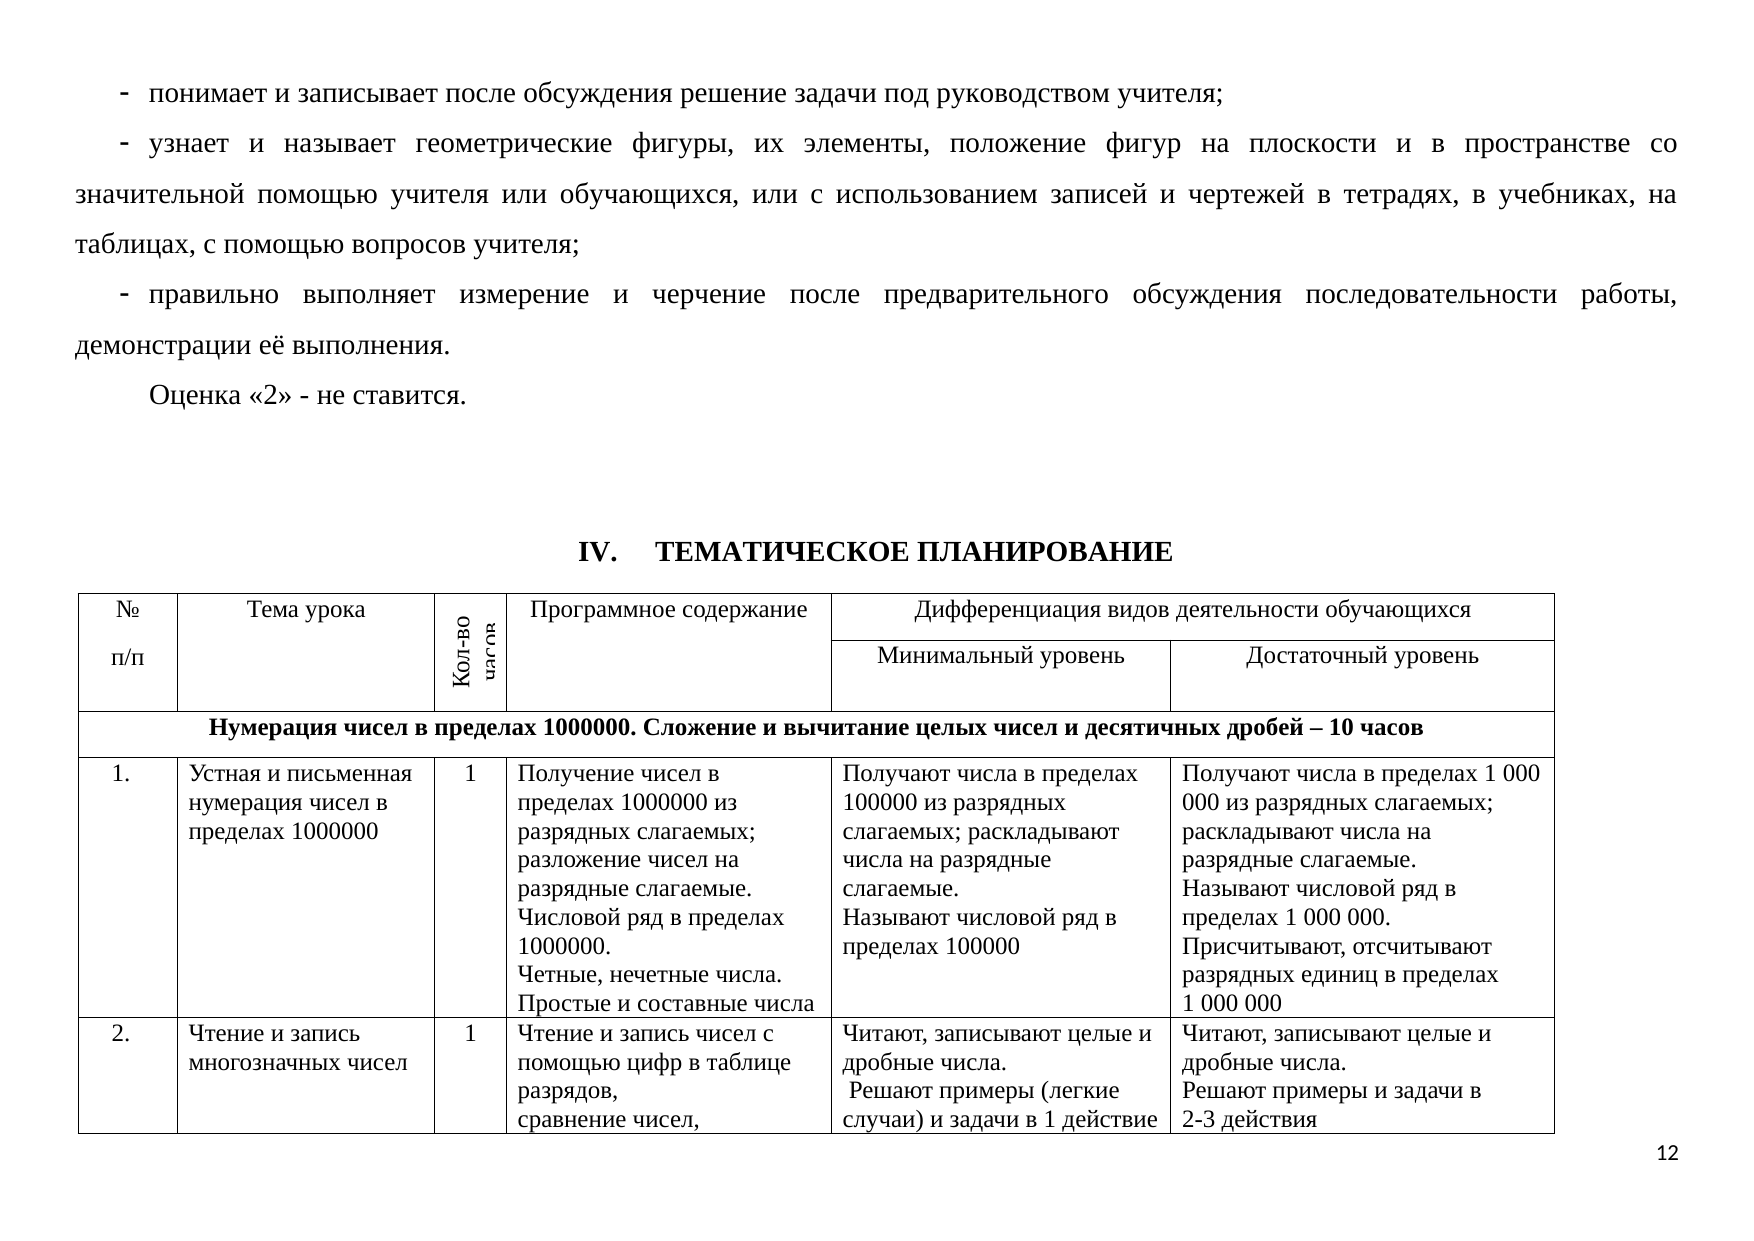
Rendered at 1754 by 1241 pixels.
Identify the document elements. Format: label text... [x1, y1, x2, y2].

table_cell 1 [435, 758, 506, 1017]
table_cell Минимальный уровень [832, 641, 1170, 711]
table_cell Получают числа в пределах 1 000 000 из разрядных слагаемых; раскладывают числа на разрядные слагаемые. Называют числовой ряд в пределах 1 000 000. Присчитывают, отсчитывают разрядных единиц в пределах 1 000 000 [1171, 758, 1554, 1017]
table_cell 1. [79, 758, 177, 1017]
table_cell 1 [435, 1018, 506, 1133]
table_header Дифференциация видов деятельности обучающихся [832, 594, 1554, 639]
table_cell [1171, 1018, 1554, 1133]
text Оценка «2» - не ставится. [75, 377, 1679, 411]
table_cell Получают числа в пределах 100000 из разрядных слагаемых; раскладывают числа на разрядные слагаемые. Называют числовой ряд в пределах 100000 [832, 758, 1170, 1017]
table_cell Достаточный уровень [1171, 641, 1554, 711]
subtitle ТЕМАТИЧЕСКОЕ ПЛАНИРОВАНИЕ [112, 534, 1679, 568]
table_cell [507, 1018, 831, 1133]
table_header Тема урока [178, 594, 434, 711]
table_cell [832, 1018, 1170, 1133]
table_cell Устная и письменная нумерация чисел в пределах 1000000 [178, 758, 434, 1017]
table_header № п/п [79, 594, 177, 711]
table_header Программное содержание [507, 594, 831, 711]
list правильно выполняет измерение и черчение после предварительного обсуждения последовательности работы, демонстрации её выполнения. [75, 276, 1679, 360]
table_cell Нумерация чисел в пределах 1000000. Сложение и вычитание целых чисел и десятичных дробей – 10 часов [79, 712, 1554, 757]
table_header Кол-во часов [435, 594, 506, 711]
table_cell Получение чисел в пределах 1000000 из разрядных слагаемых; разложение чисел на разрядные слагаемые. Числовой ряд в пределах 1000000. Четные, нечетные числа. Простые и составные числа [507, 758, 831, 1017]
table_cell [178, 1018, 434, 1133]
list узнает и называет геометрические фигуры, их элементы, положение фигур на плоскости и в пространстве со значительной помощью учителя или обучающихся, или с использованием записей и чертежей в тетрадях, в учебниках, на таблицах, с помощью вопросов учителя; [75, 125, 1679, 260]
table_cell 2. [79, 1018, 177, 1133]
list понимает и записывает после обсуждения решение задачи под руководством учителя; [75, 75, 1679, 109]
